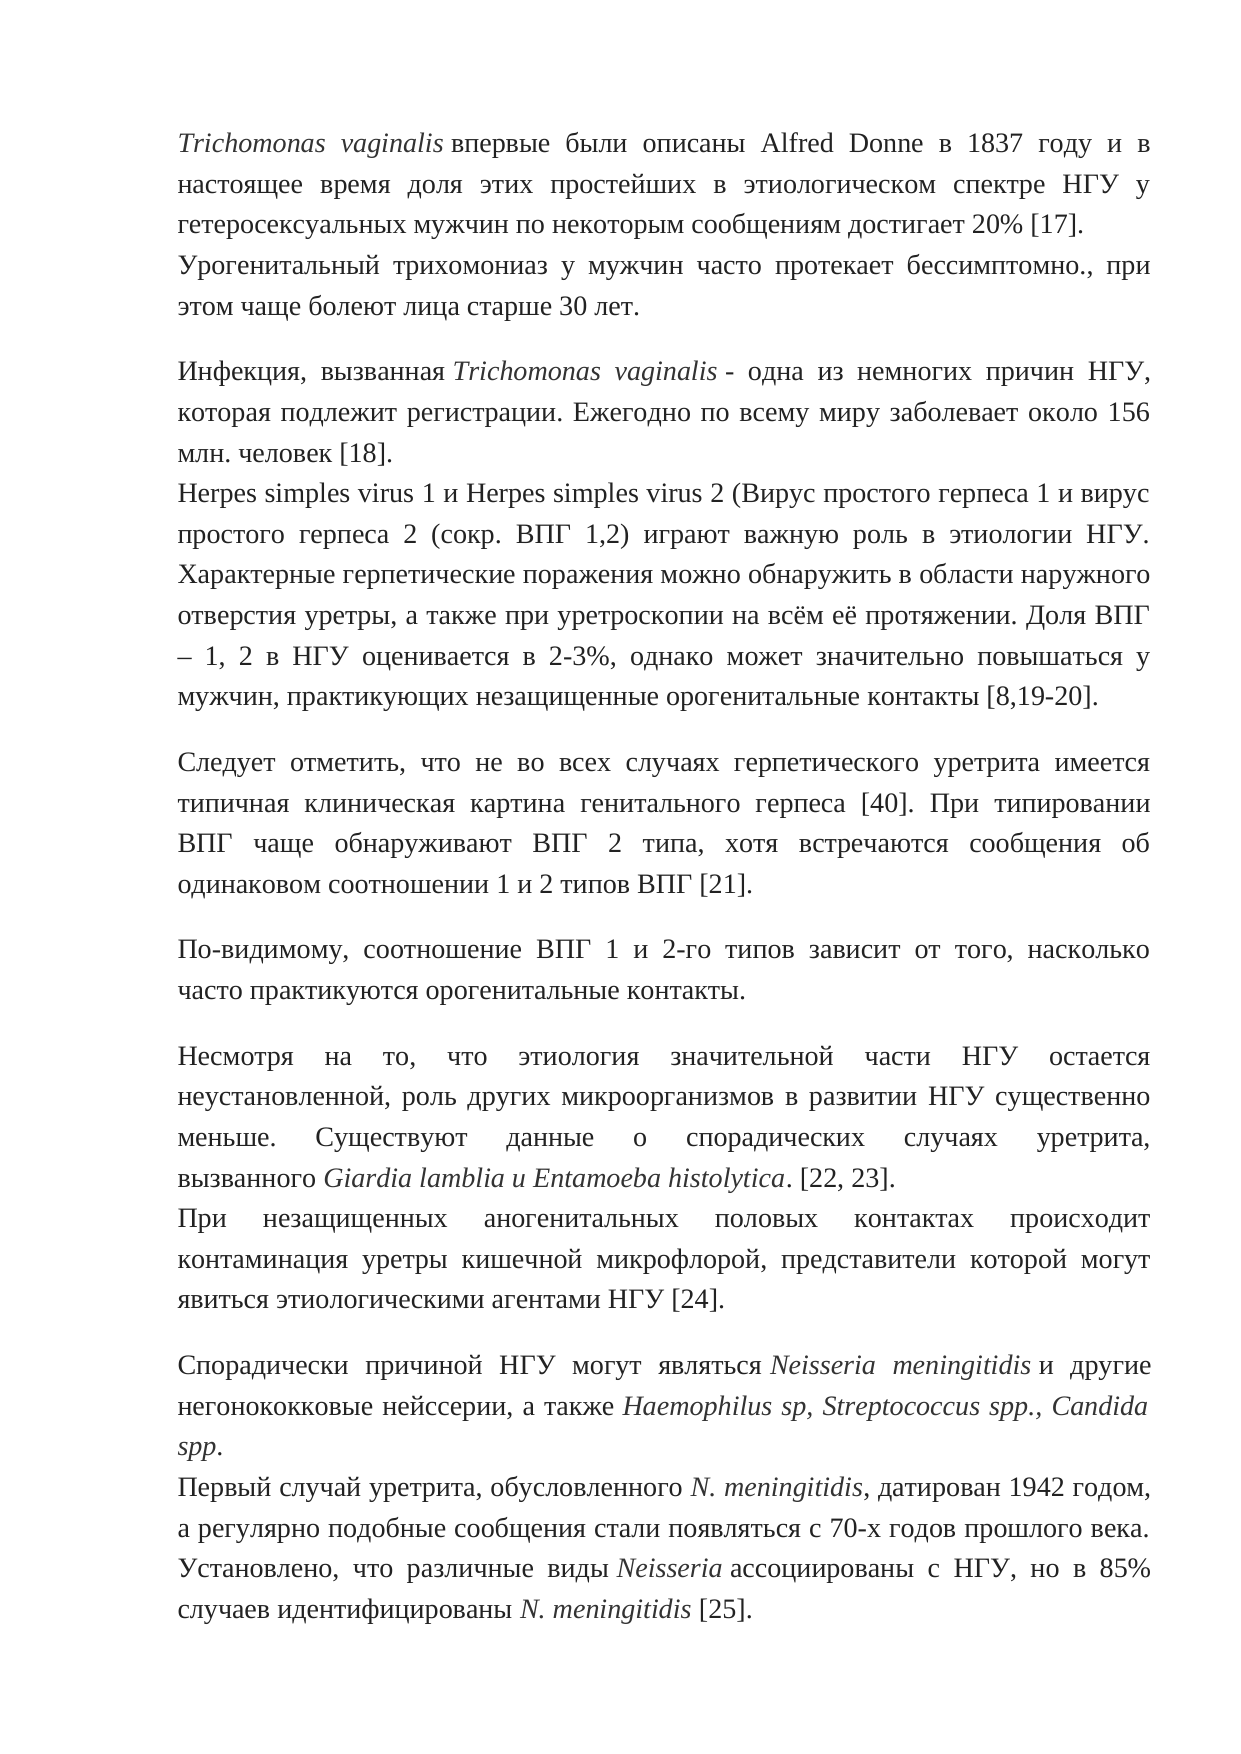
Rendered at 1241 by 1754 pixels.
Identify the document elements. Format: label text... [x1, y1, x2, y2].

text Несмотря на то, что этиология значительной части НГУ остается неустановленной, роль других микроорганизмов в развитии НГУ существенно меньше. Существуют данные о спорадических случаях уретрита, вызванного Giardia lamblia и Entamoeba histolytica. [22, 23]. [177, 1031, 1152, 1193]
text При незащищенных аногенитальных половых контактах происходит контаминация уретры кишечной микрофлорой, представители которой могут явиться этиологическими агентами НГУ [24]. [177, 1193, 1152, 1315]
text Первый случай уретрита, обусловленного N. meningitidis, датирован 1942 годом, а регулярно подобные сообщения стали появляться с 70-х годов прошлого века. Установлено, что различные виды Neisseria ассоциированы с НГУ, но в 85% случаев идентифицированы N. meningitidis [25]. [177, 1462, 1152, 1624]
text Следует отметить, что не во всех случаях герпетического уретрита имеется типичная клиническая картина генитального герпеса [40]. При типировании ВПГ чаще обнаруживают ВПГ 2 типа, хотя встречаются сообщения об одинаковом соотношении 1 и 2 типов ВПГ [21]. [177, 737, 1152, 899]
text Инфекция, вызванная Trichomonas vaginalis - одна из немногих причин НГУ, которая подлежит регистрации. Ежегодно по всему миру заболевает около 156 млн. человек [18]. [177, 346, 1152, 468]
text Урогенитальный трихомониаз у мужчин часто протекает бессимптомно., при этом чаще болеют лица старше 30 лет. [177, 240, 1152, 321]
text Спорадически причиной НГУ могут являться Neisseria meningitidis и другие негонококковые нейссерии, а также Haemophilus sp, Streptococcus spp., Candida spp. [177, 1340, 1152, 1462]
text Herpes simples virus 1 и Herpes simples virus 2 (Вирус простого герпеса 1 и вирус простого герпеса 2 (сокр. ВПГ 1,2) играют важную роль в этиологии НГУ. Характерные герпетичеcкие поражения можно обнаружить в области наружного отверстия уретры, а также при уретроскопии на всём её протяжении. Доля ВПГ – 1, 2 в НГУ оценивается в 2-3%, однако может значительно повышаться у мужчин, практикующих незащищенные орогенитальные контакты [8,19-20]. [177, 468, 1152, 712]
text Trichomonas vaginalis впервые были описаны Alfred Donne в 1837 году и в настоящее время доля этих простейших в этиологическом спектре НГУ у гетеросексуальных мужчин по некоторым сообщениям достигает 20% [17]. [177, 118, 1152, 240]
text По-видимому, соотношение ВПГ 1 и 2-го типов зависит от того, насколько часто практикуются орогенитальные контакты. [177, 924, 1152, 1006]
